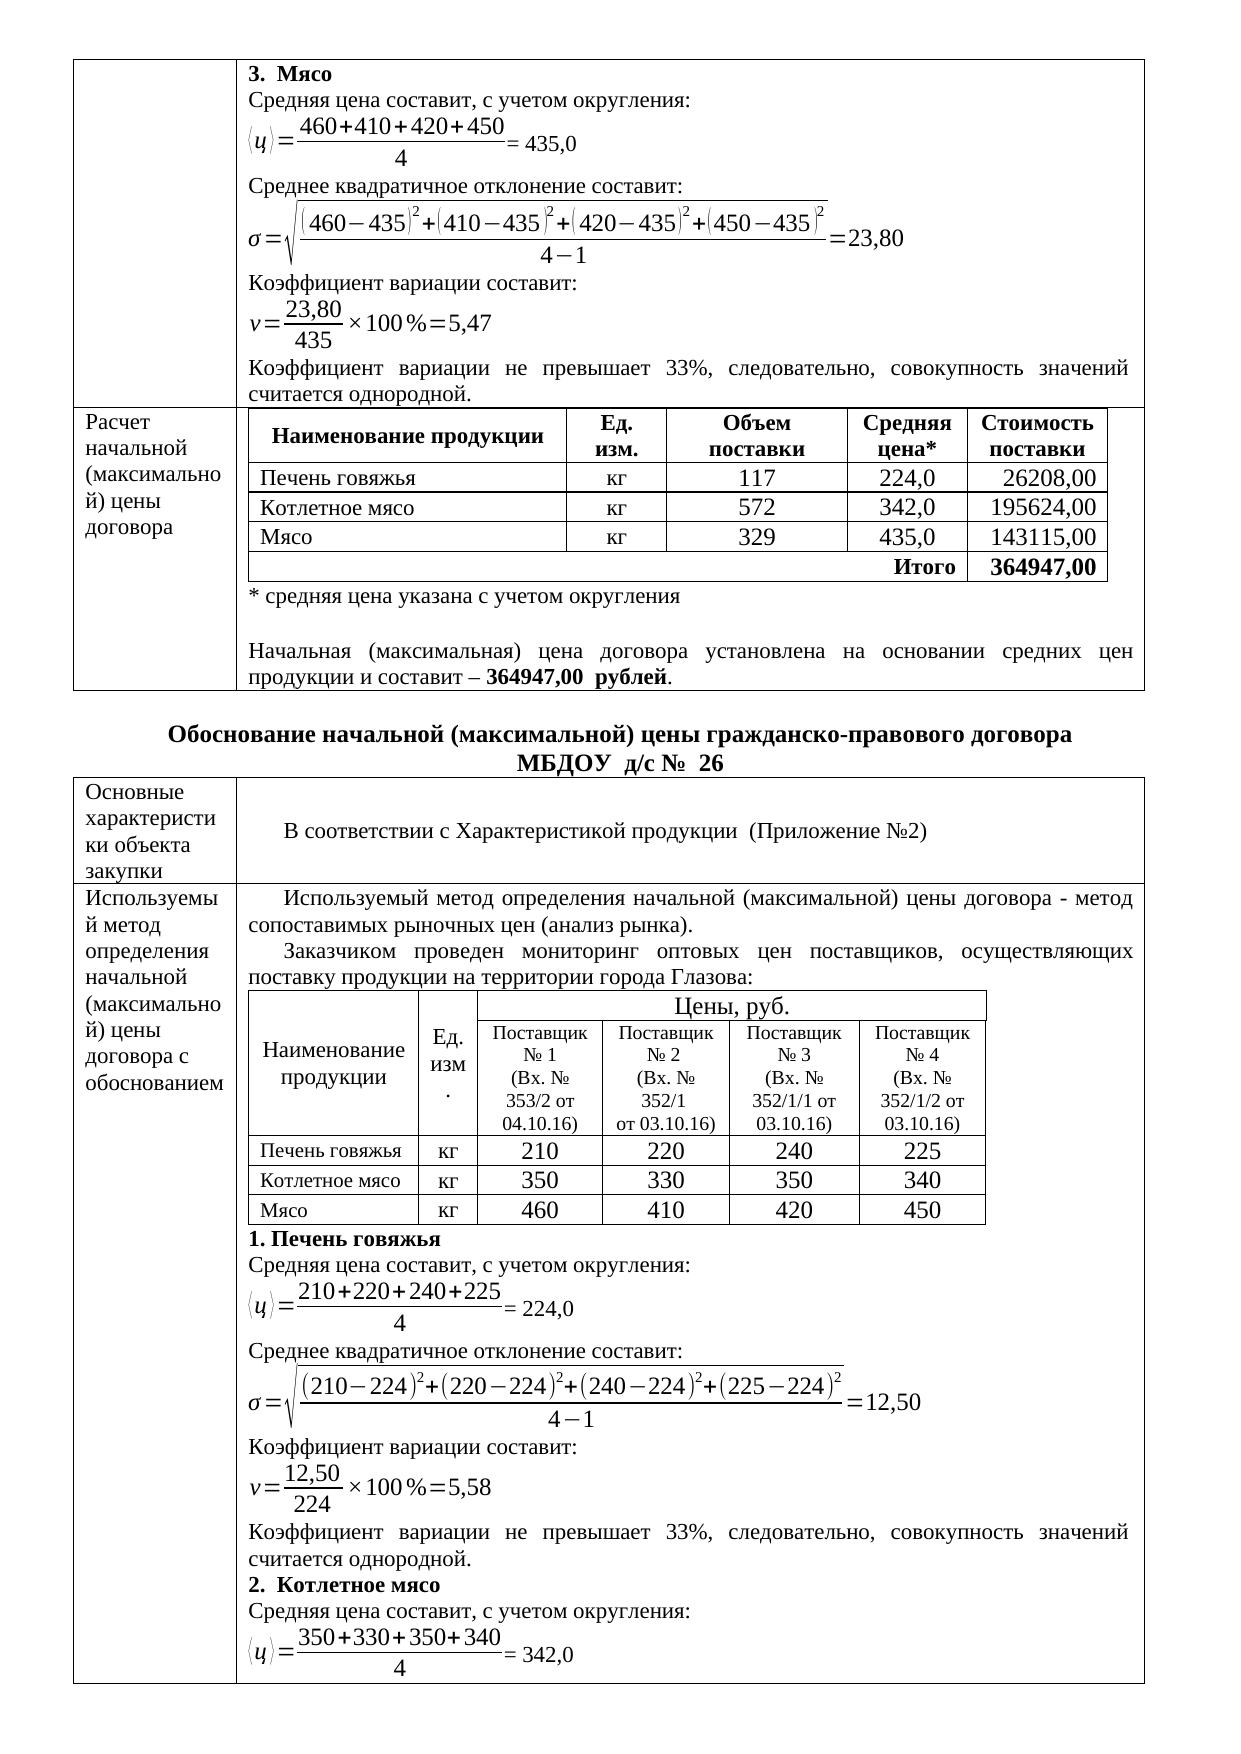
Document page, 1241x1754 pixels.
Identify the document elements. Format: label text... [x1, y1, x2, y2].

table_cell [237, 884, 1144, 1683]
title Обоснование начальной (максимальной) цены гражданско-правового договора [74, 719, 1166, 748]
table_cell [74, 60, 236, 407]
table_cell * средняя цена указана с учетом округления Начальная (максимальная) цена договора установлена на основании средних цен продукции и составит – 364947,00 рублей. [237, 408, 1144, 689]
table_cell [237, 60, 1144, 407]
table_cell Расчет начальной (максимальной) цены договора [74, 408, 236, 689]
title МБДОУ д/с № 26 [74, 748, 1166, 777]
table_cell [74, 884, 236, 1683]
table_header Основные характеристики объекта закупки [74, 778, 236, 883]
table_header В соответствии с Характеристикой продукции (Приложение №2) [237, 778, 1144, 883]
